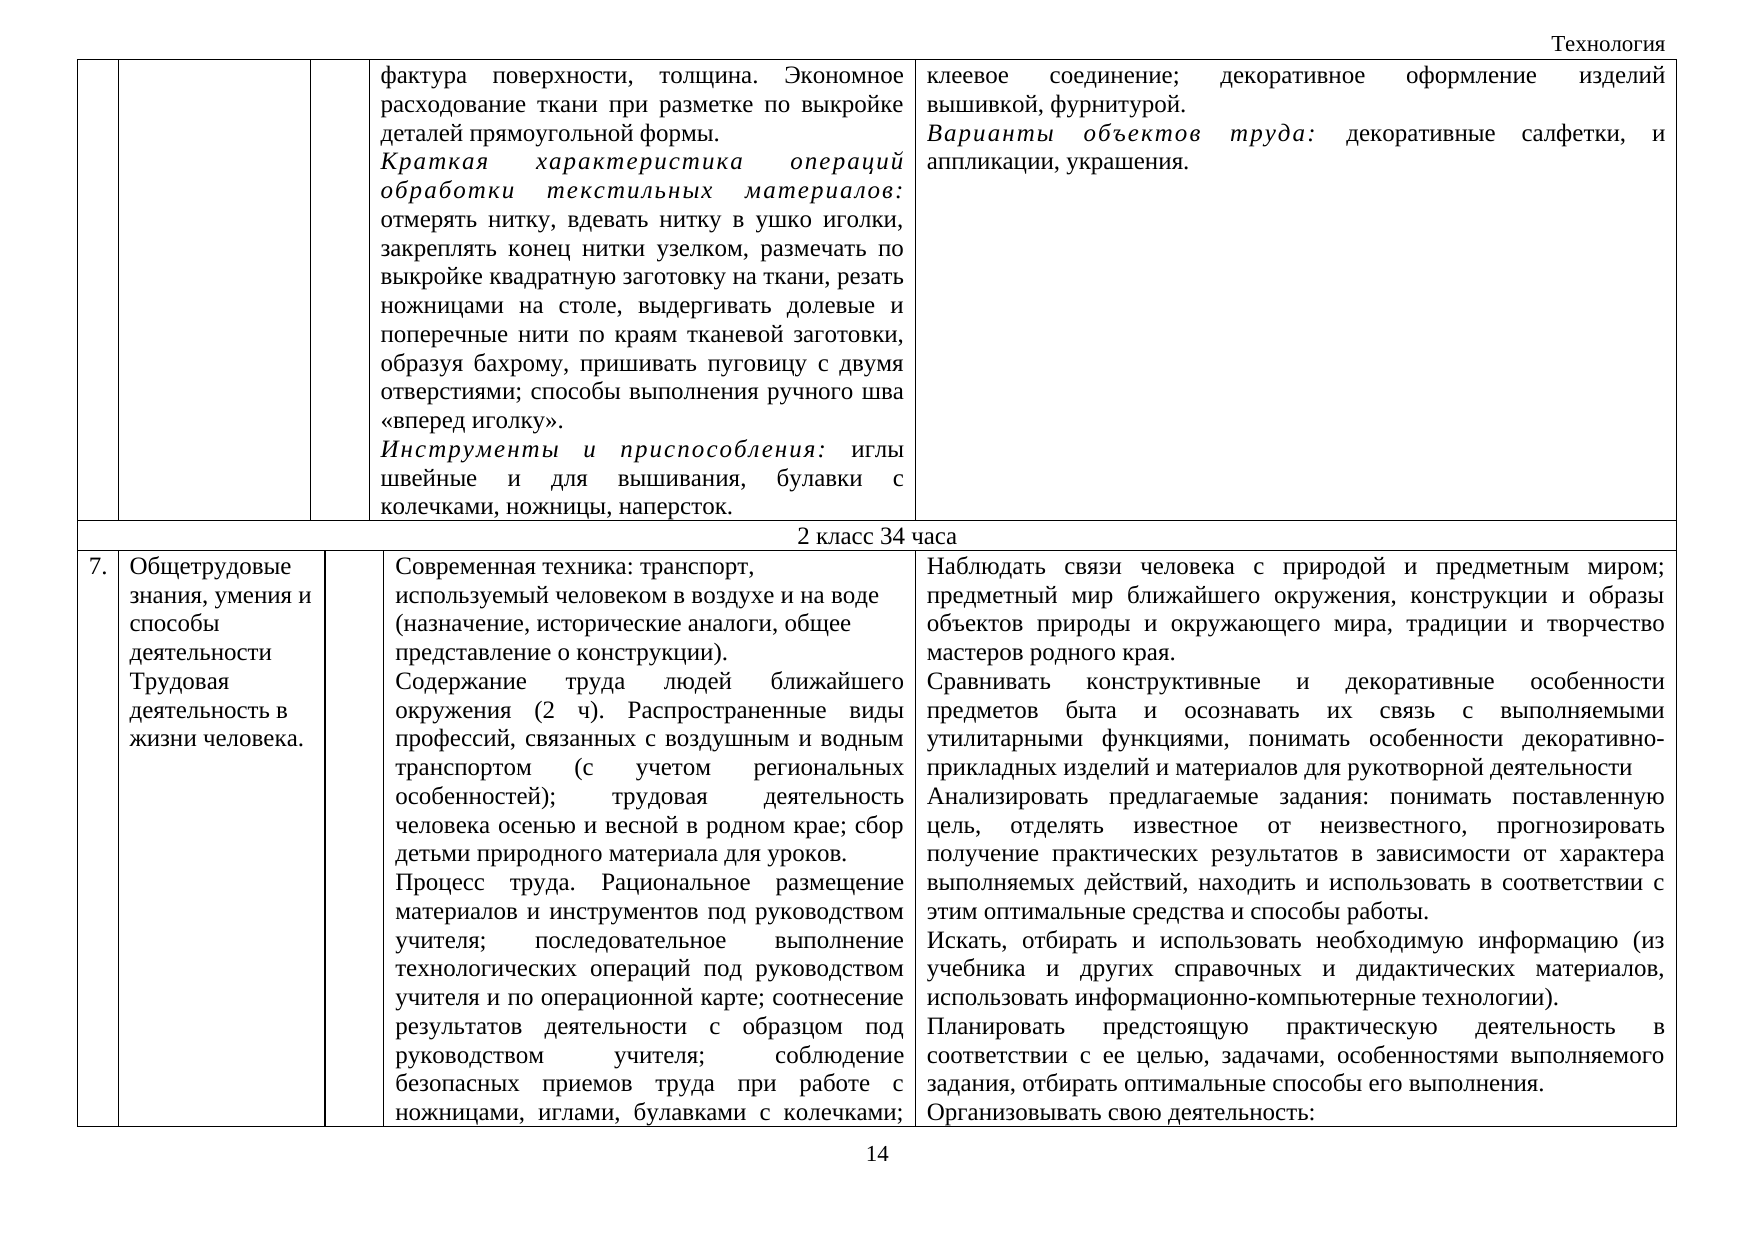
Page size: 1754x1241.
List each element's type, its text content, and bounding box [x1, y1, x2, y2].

table_cell [78, 551, 118, 1126]
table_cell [119, 60, 310, 520]
table_cell [78, 60, 118, 520]
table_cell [119, 551, 324, 1126]
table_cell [384, 551, 915, 1126]
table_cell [916, 551, 1676, 1126]
table_cell 9 [311, 60, 369, 520]
table_cell [326, 551, 383, 1126]
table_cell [916, 60, 1676, 520]
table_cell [370, 60, 915, 520]
table_cell 2 класс 34 часа [78, 521, 1676, 550]
